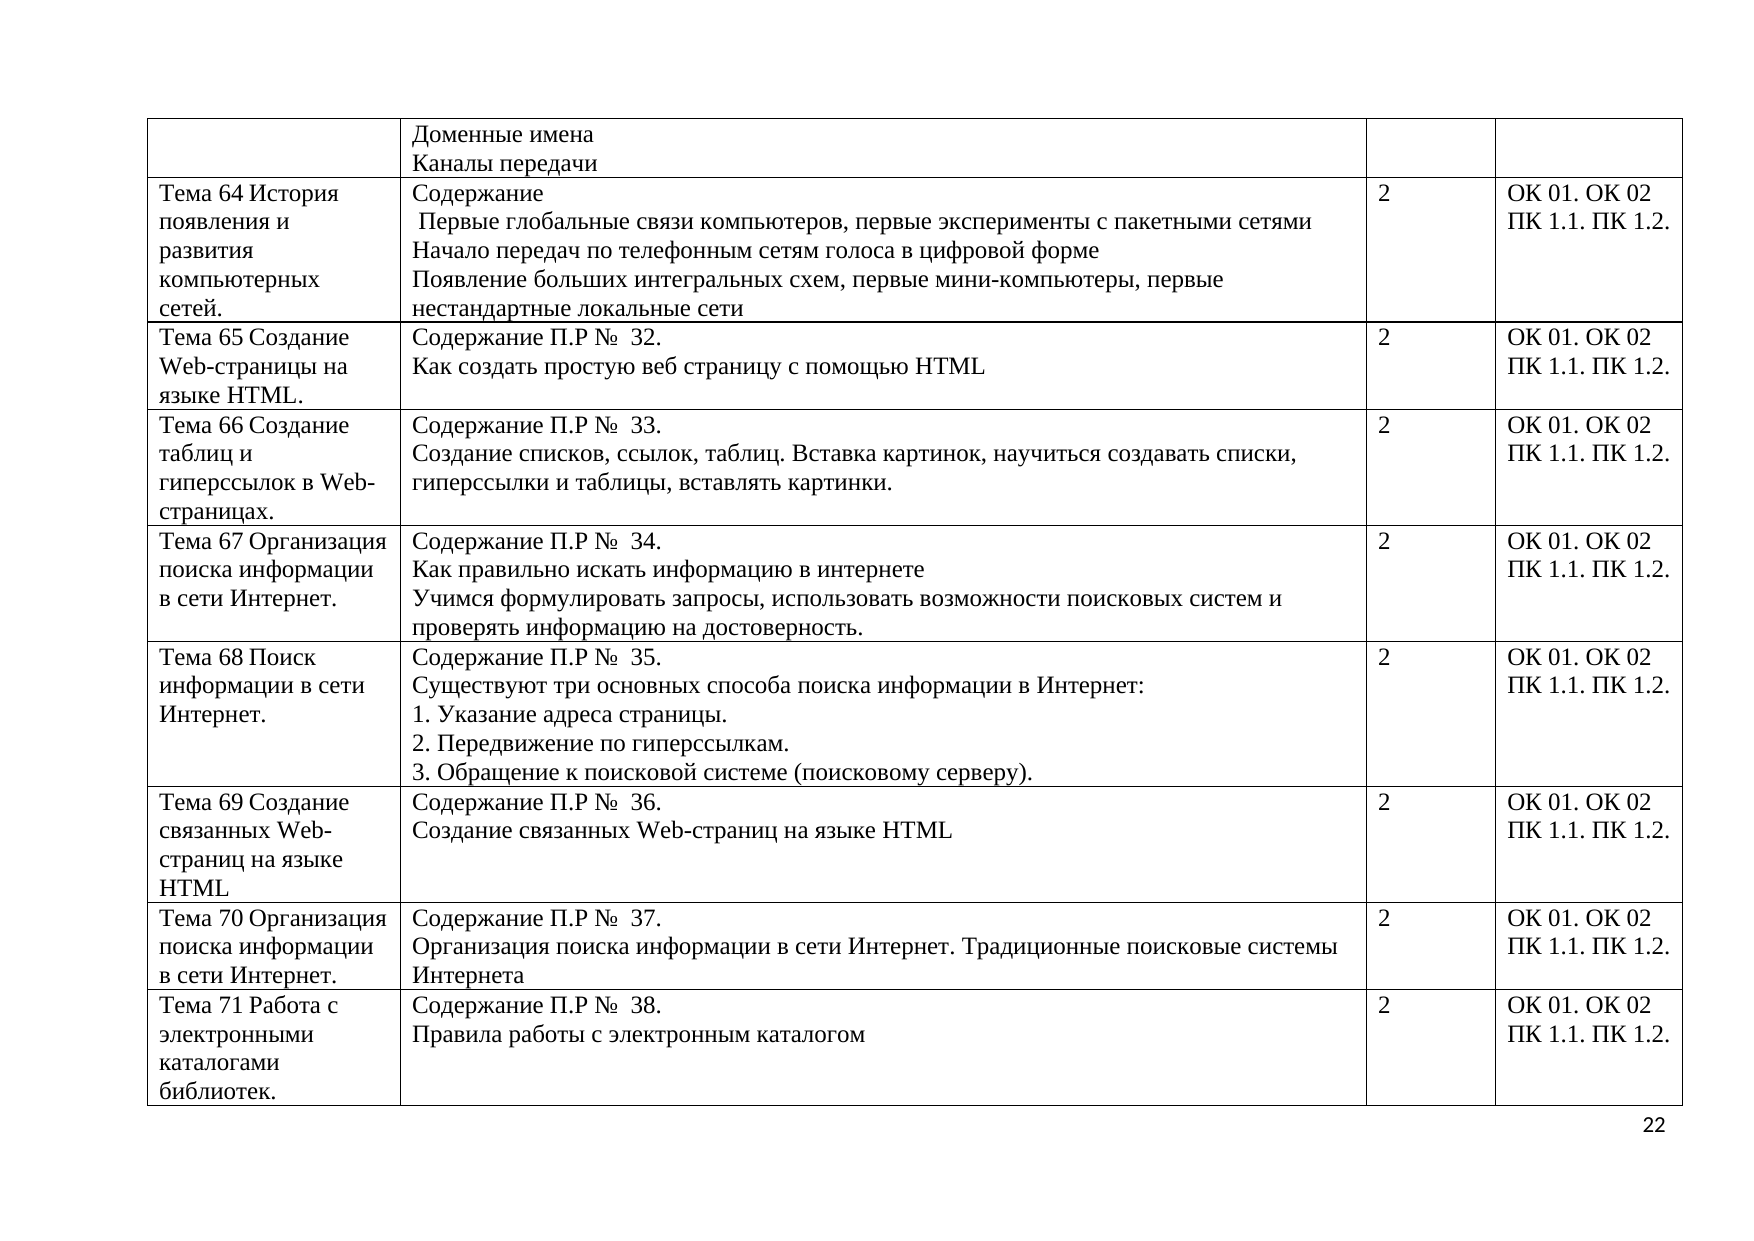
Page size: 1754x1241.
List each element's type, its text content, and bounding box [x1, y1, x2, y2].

table_cell Содержание П.Р № 34. Как правильно искать информацию в интернете Учимся формулировать запросы, использовать возможности поисковых систем и проверять информацию на достоверность. [401, 526, 1366, 641]
table_cell 2 [1367, 526, 1495, 641]
table_cell Содержание П.Р № 38. Правила работы с электронным каталогом [401, 990, 1366, 1105]
table_cell Тема 70 Организация поиска информации в сети Интернет. [148, 903, 400, 989]
table_cell Тема 69 Создание связанных Web-страниц на языке HTML [148, 787, 400, 902]
table_cell Содержание П.Р № 33. Создание списков, ссылок, таблиц. Вставка картинок, научиться создавать списки, гиперссылки и таблицы, вставлять картинки. [401, 410, 1366, 525]
table_cell ОК 01. ОК 02 ПК 1.1. ПК 1.2. [1496, 410, 1682, 525]
table_cell 2 [1367, 119, 1495, 177]
table_cell 2 [1367, 903, 1495, 989]
table_cell ОК 01. ОК 02 ПК 1.1. ПК 1.2. [1496, 526, 1682, 641]
table_cell Тема 68 Поиск информации в сети Интернет. [148, 642, 400, 786]
table_cell 2 [1367, 642, 1495, 786]
table_cell ОК 01. ОК 02 ПК 1.1. ПК 1.2. [1496, 787, 1682, 902]
table_cell ОК 01. ОК 02 ПК 1.1. ПК 1.2. [1496, 903, 1682, 989]
table_cell Содержание П.Р № 36. Создание связанных Web-страниц на языке HTML [401, 787, 1366, 902]
table_cell Содержание Первые глобальные связи компьютеров, первые эксперименты с пакетными сетями Начало передач по телефонным сетям голоса в цифровой форме Появление больших интегральных схем, первые мини-компьютеры, первые нестандартные локальные сети [401, 178, 1366, 321]
table_cell 2 [1367, 178, 1495, 321]
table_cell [148, 119, 400, 177]
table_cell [1496, 119, 1682, 177]
table_cell Тема 66 Создание таблиц и гиперссылок в Web-страницах. [148, 410, 400, 525]
table_cell ОК 01. ОК 02 ПК 1.1. ПК 1.2. [1496, 178, 1682, 321]
table_cell ОК 01. ОК 02 ПК 1.1. ПК 1.2. [1496, 642, 1682, 786]
table_cell Тема 65 Создание Web-страницы на языке HTML. [148, 323, 400, 409]
table_cell Тема 67 Организация поиска информации в сети Интернет. [148, 526, 400, 641]
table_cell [401, 119, 1366, 177]
table_cell ОК 01. ОК 02 ПК 1.1. ПК 1.2. [1496, 323, 1682, 409]
table_cell 2 [1367, 323, 1495, 409]
table_cell 2 [1367, 990, 1495, 1105]
table_cell Содержание П.Р № 37. Организация поиска информации в сети Интернет. Традиционные поисковые системы Интернета [401, 903, 1366, 989]
table_cell Тема 71 Работа с электронными каталогами библиотек. [148, 990, 400, 1105]
table_cell Содержание П.Р № 35. Существуют три основных способа поиска информации в Интернет: 1. Указание адреса страницы. 2. Передвижение по гиперссылкам. 3. Обращение к поисковой системе (поисковому серверу). [401, 642, 1366, 786]
table_cell 2 [1367, 410, 1495, 525]
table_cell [1496, 990, 1682, 1105]
table_cell 2 [1367, 787, 1495, 902]
table_cell Содержание П.Р № 32. Как создать простую веб страницу с помощью HTML [401, 323, 1366, 409]
table_cell Тема 64 История появления и развития компьютерных сетей. [148, 178, 400, 321]
